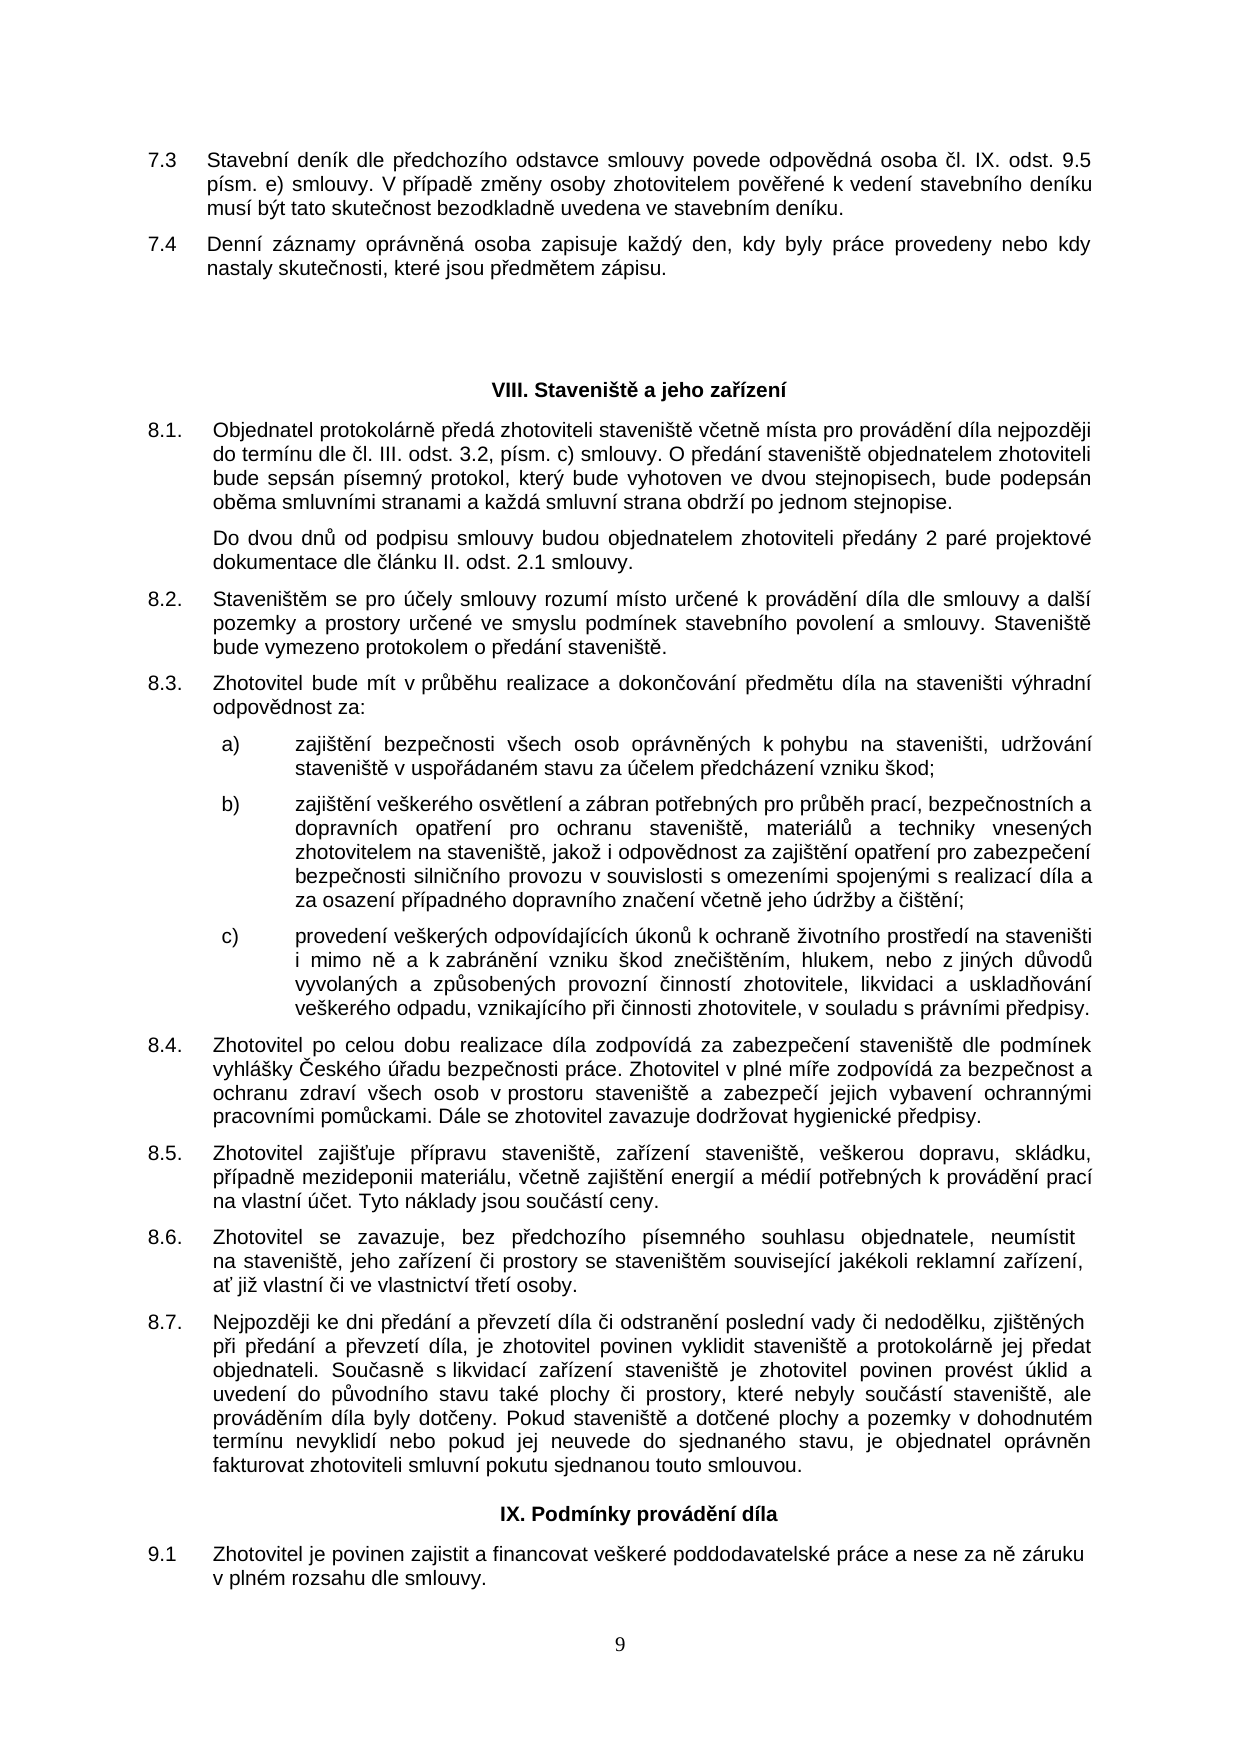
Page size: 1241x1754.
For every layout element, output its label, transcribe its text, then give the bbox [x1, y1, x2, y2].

list Zhotovitel zajišťuje přípravu staveniště, zařízení staveniště, veškerou dopravu, skládku, případně mezideponii materiálu, včetně zajištění energií a médií potřebných k provádění prací na vlastní účet. Tyto náklady jsou součástí ceny. [148, 1141, 1093, 1213]
list Zhotovitel po celou dobu realizace díla zodpovídá za zabezpečení staveniště dle podmínek vyhlášky Českého úřadu bezpečnosti práce. Zhotovitel v plné míře zodpovídá za bezpečnost a ochranu zdraví všech osob v prostoru staveniště a zabezpečí jejich vybavení ochrannými pracovními pomůckami. Dále se zhotovitel zavazuje dodržovat hygienické předpisy. [148, 1032, 1093, 1128]
list Podmínky provádění díla [185, 1502, 1093, 1526]
list Stavební deník dle předchozího odstavce smlouvy povede odpovědná osoba čl. IX. odst. 9.5 písm. e) smlouvy. V případě změny osoby zhotovitelem pověřené k vedení stavebního deníku musí být tato skutečnost bezodkladně uvedena ve stavebním deníku. [148, 148, 1093, 219]
list Zhotovitel se zavazuje, bez předchozího písemného souhlasu objednatele, neumístit na staveniště, jeho zařízení či prostory se staveništěm související jakékoli reklamní zařízení, ať již vlastní či ve vlastnictví třetí osoby. [148, 1225, 1093, 1297]
list Nejpozději ke dni předání a převzetí díla či odstranění poslední vady či nedodělku, zjištěných při předání a převzetí díla, je zhotovitel povinen vyklidit staveniště a protokolárně jej předat objednateli. Současně s likvidací zařízení staveniště je zhotovitel povinen provést úklid a uvedení do původního stavu také plochy či prostory, které nebyly součástí staveniště, ale prováděním díla byly dotčeny. Pokud staveniště a dotčené plochy a pozemky v dohodnutém termínu nevyklidí nebo pokud jej neuvede do sjednaného stavu, je objednatel oprávněn fakturovat zhotoviteli smluvní pokutu sjednanou touto smlouvou. [148, 1309, 1093, 1477]
list Staveništěm se pro účely smlouvy rozumí místo určené k provádění díla dle smlouvy a další pozemky a prostory určené ve smyslu podmínek stavebního povolení a smlouvy. Staveniště bude vymezeno protokolem o předání staveniště. [148, 587, 1093, 658]
text Do dvou dnů od podpisu smlouvy budou objednatelem zhotoviteli předány 2 paré projektové dokumentace dle článku II. odst. 2.1 smlouvy. [213, 526, 1093, 574]
list Denní záznamy oprávněná osoba zapisuje každý den, kdy byly práce provedeny nebo kdy nastaly skutečnosti, které jsou předmětem zápisu. [148, 232, 1093, 280]
list Zhotovitel bude mít v průběhu realizace a dokončování předmětu díla na staveništi výhradní odpovědnost za: [148, 671, 1093, 719]
list provedení veškerých odpovídajících úkonů k ochraně životního prostředí na staveništi i mimo ně a k zabránění vzniku škod znečištěním, hlukem, nebo z jiných důvodů vyvolaných a způsobených provozní činností zhotovitele, likvidaci a uskladňování veškerého odpadu, vznikajícího při činnosti zhotovitele, v souladu s právními předpisy. [221, 924, 1093, 1020]
list Zhotovitel je povinen zajistit a financovat veškeré poddodavatelské práce a nese za ně záruku v plném rozsahu dle smlouvy. [148, 1542, 1093, 1590]
list zajištění bezpečnosti všech osob oprávněných k pohybu na staveništi, udržování staveniště v uspořádaném stavu za účelem předcházení vzniku škod; [221, 731, 1093, 779]
list zajištění veškerého osvětlení a zábran potřebných pro průběh prací, bezpečnostních a dopravních opatření pro ochranu staveniště, materiálů a techniky vnesených zhotovitelem na staveniště, jakož i odpovědnost za zajištění opatření pro zabezpečení bezpečnosti silničního provozu v souvislosti s omezeními spojenými s realizací díla a za osazení případného dopravního značení včetně jeho údržby a čištění; [221, 792, 1093, 912]
list Objednatel protokolárně předá zhotoviteli staveniště včetně místa pro provádění díla nejpozději do termínu dle čl. III. odst. 3.2, písm. c) smlouvy. O předání staveniště objednatelem zhotoviteli bude sepsán písemný protokol, který bude vyhotoven ve dvou stejnopisech, bude podepsán oběma smluvními stranami a každá smluvní strana obdrží po jednom stejnopise. [148, 418, 1093, 514]
list Staveniště a jeho zařízení [185, 378, 1093, 402]
